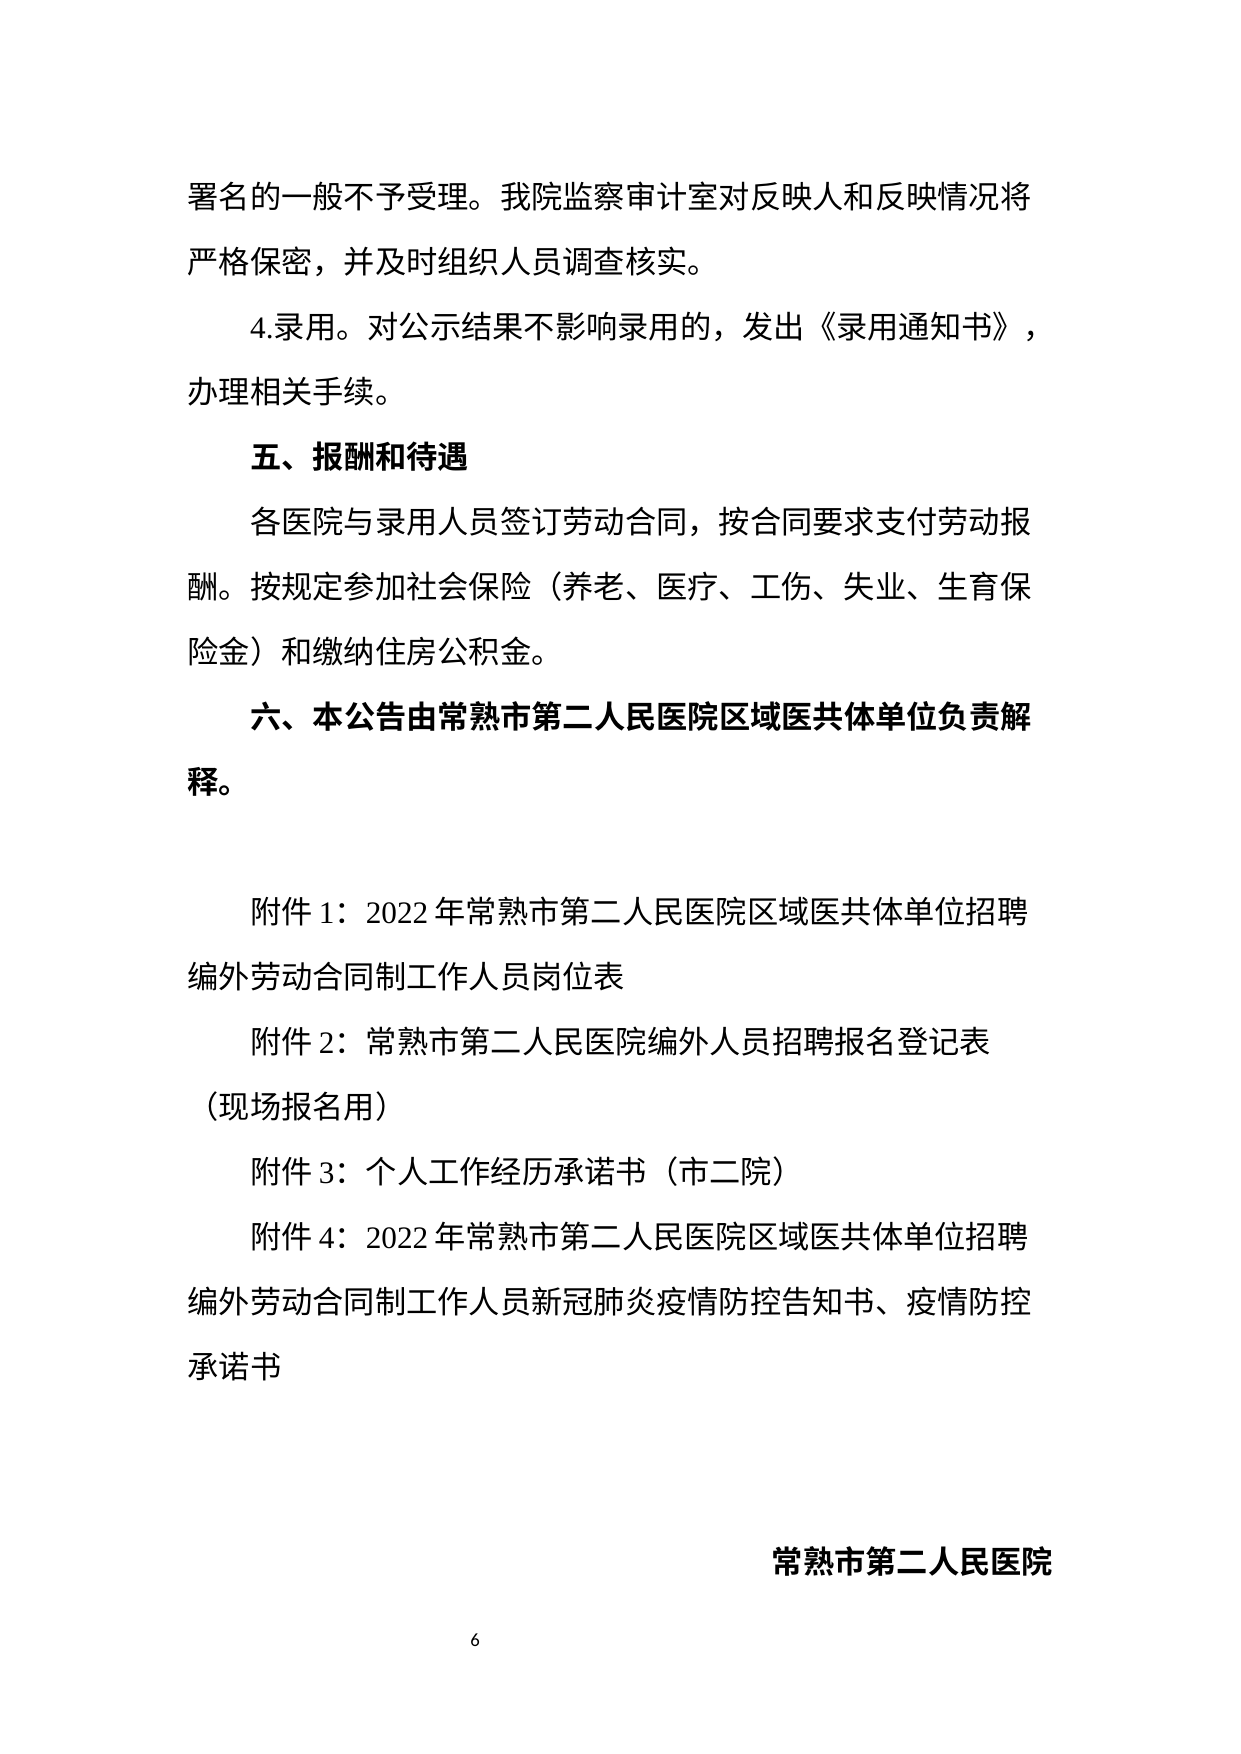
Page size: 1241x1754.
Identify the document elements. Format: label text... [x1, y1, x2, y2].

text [187, 162, 1053, 292]
text 六、本公告由常熟市第二人民医院区域医共体单位负责解释。 [187, 682, 1053, 812]
text 各医院与录用人员签订劳动合同，按合同要求支付劳动报酬。按规定参加社会保险（养老、医疗、工伤、失业、生育保险金）和缴纳住房公积金。 [187, 487, 1053, 682]
text 附件2：常熟市第二人民医院编外人员招聘报名登记表（现场报名用） [187, 1007, 1053, 1137]
text 4.录用。对公示结果不影响录用的，发出《录用通知书》，办理相关手续。 [187, 292, 1053, 422]
text 五、报酬和待遇 [187, 422, 1053, 487]
text 附件3：个人工作经历承诺书（市二院） [187, 1137, 1053, 1202]
text 附件1：2022年常熟市第二人民医院区域医共体单位招聘编外劳动合同制工作人员岗位表 [187, 877, 1053, 1007]
text 常熟市第二人民医院 [187, 1527, 1053, 1592]
text 附件4：2022年常熟市第二人民医院区域医共体单位招聘编外劳动合同制工作人员新冠肺炎疫情防控告知书、疫情防控承诺书 [187, 1202, 1053, 1397]
